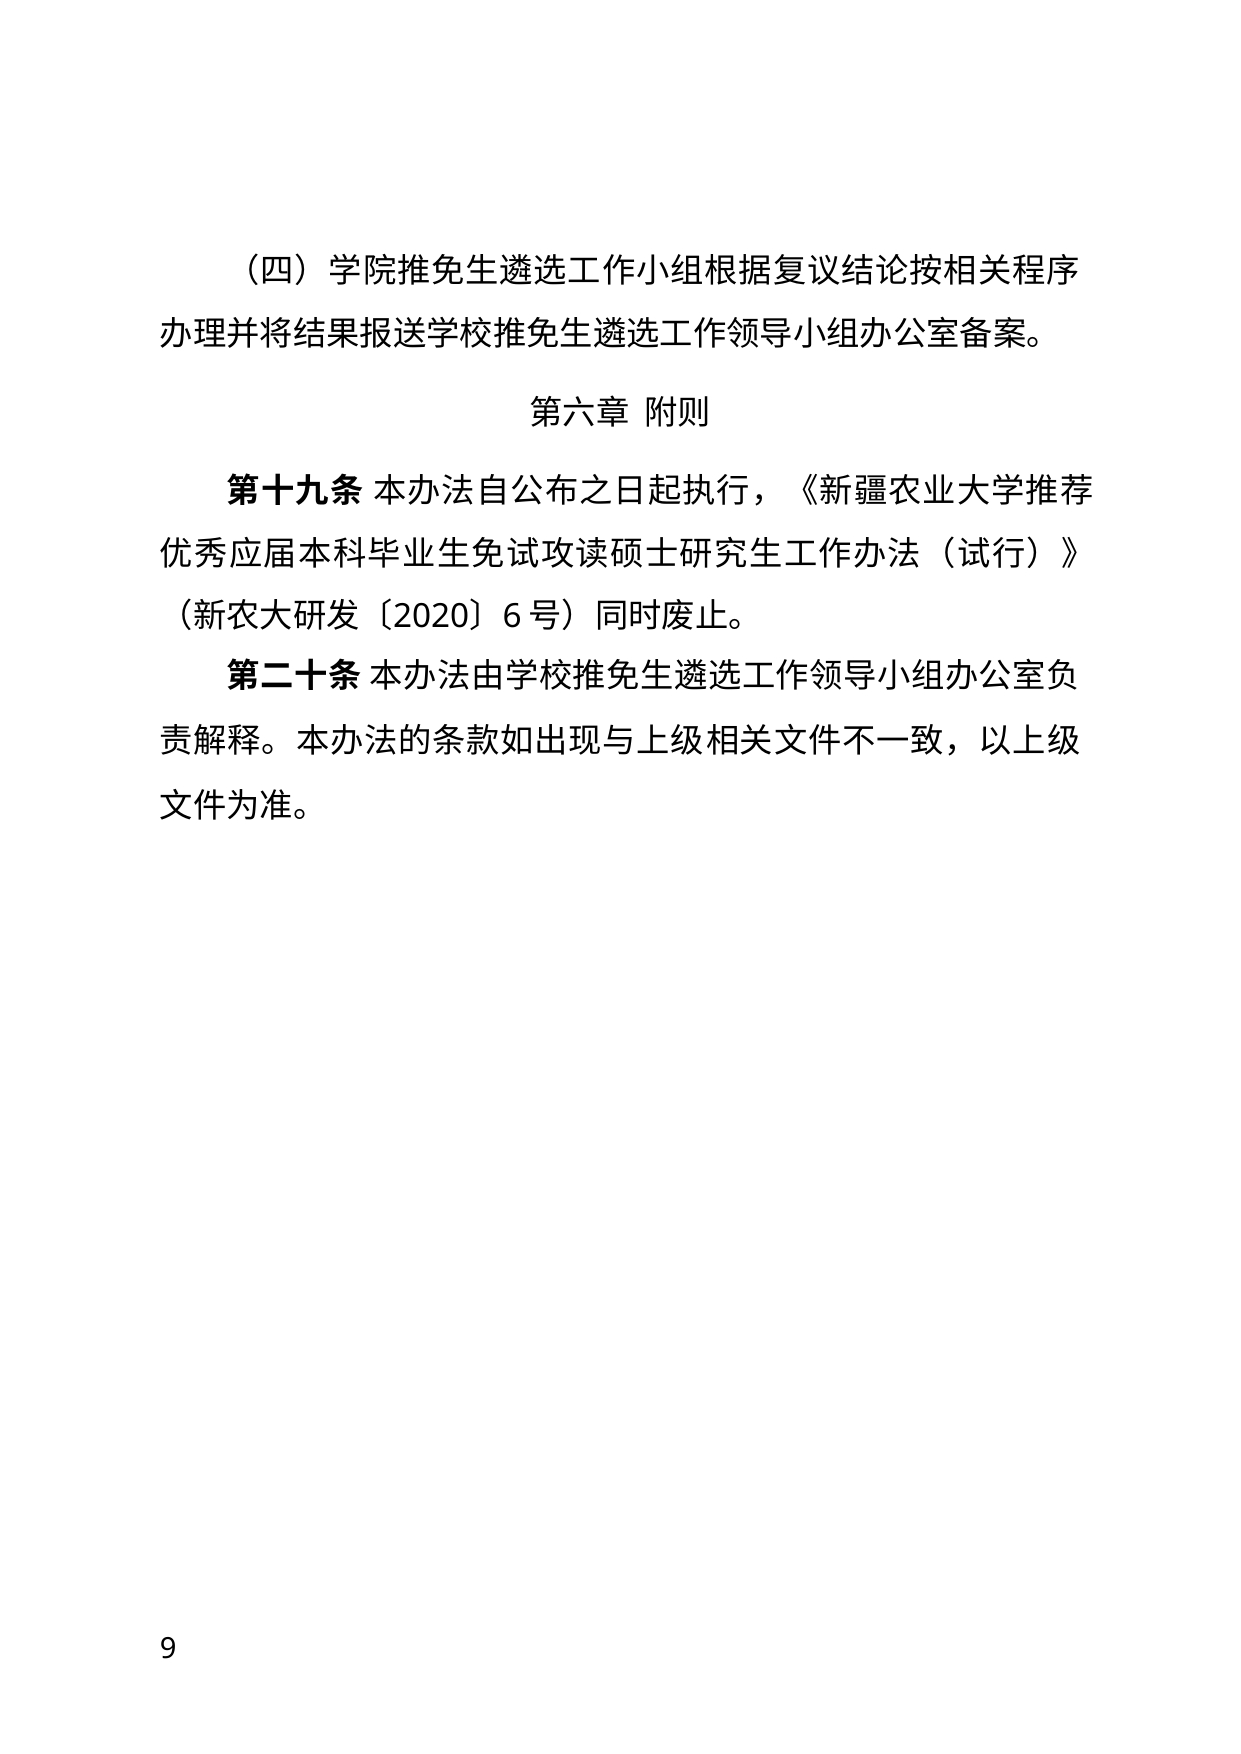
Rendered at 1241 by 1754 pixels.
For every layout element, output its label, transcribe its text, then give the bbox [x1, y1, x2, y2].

text 第十九条 本办法自公布之日起执行，《新疆农业大学推荐优秀应届本科毕业生免试攻读硕士研究生工作办法（试行）》（新农大研发〔2020〕6号）同时废止。 [159, 453, 1095, 640]
text （四）学院推免生遴选工作小组根据复议结论按相关程序办理并将结果报送学校推免生遴选工作领导小组办公室备案。 [159, 233, 1081, 358]
text 第二十条 本办法由学校推免生遴选工作领导小组办公室负责解释。本办法的条款如出现与上级相关文件不一致，以上级文件为准。 [159, 640, 1081, 835]
list 第六章 附则 [159, 374, 1081, 437]
